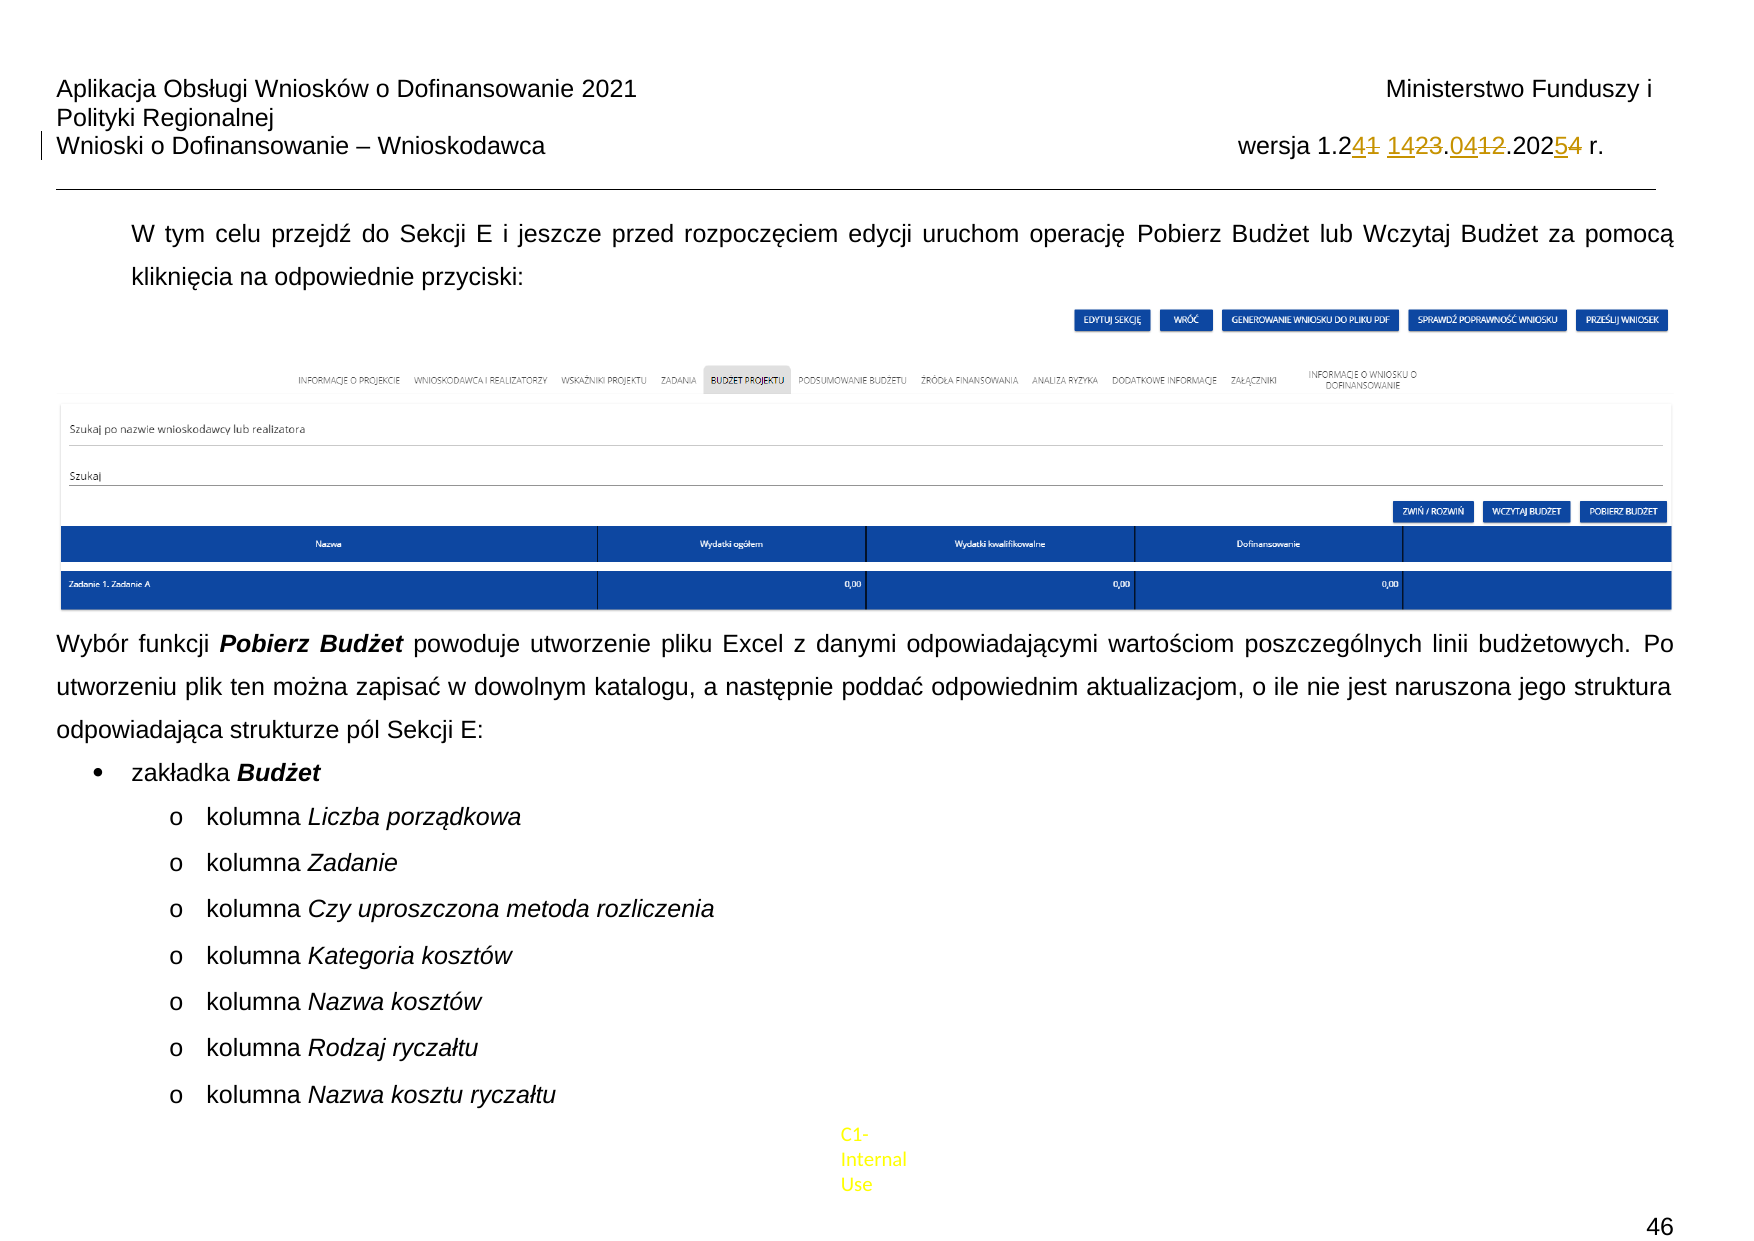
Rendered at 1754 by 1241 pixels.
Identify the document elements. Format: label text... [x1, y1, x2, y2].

list kolumna Nazwa kosztu ryczałtu [169, 1080, 1674, 1111]
list kolumna Rodzaj ryczałtu [169, 1033, 1674, 1064]
text Wybór funkcji Pobierz Budżet powoduje utworzenie pliku Excel z danymi odpowiadającymi wartościom poszczególnych linii budżetowych. Po utworzeniu plik ten można zapisać w dowolnym katalogu, a następnie poddać odpowiednim aktualizacjom, o ile nie jest naruszona jego struktura odpowiadająca strukturze pól Sekcji E: [56, 629, 1674, 744]
list zakładka Budżet [94, 758, 1674, 787]
list kolumna Czy uproszczona metoda rozliczenia [169, 894, 1674, 925]
list kolumna Liczba porządkowa [169, 802, 1674, 833]
text W tym celu przejdź do Sekcji E i jeszcze przed rozpoczęciem edycji uruchom operację Pobierz Budżet lub Wczytaj Budżet za pomocą kliknięcia na odpowiednie przyciski: [131, 219, 1674, 291]
list kolumna Nazwa kosztów [169, 987, 1674, 1018]
picture [56, 305, 1674, 615]
list kolumna Kategoria kosztów [169, 941, 1674, 972]
list kolumna Zadanie [169, 848, 1674, 879]
